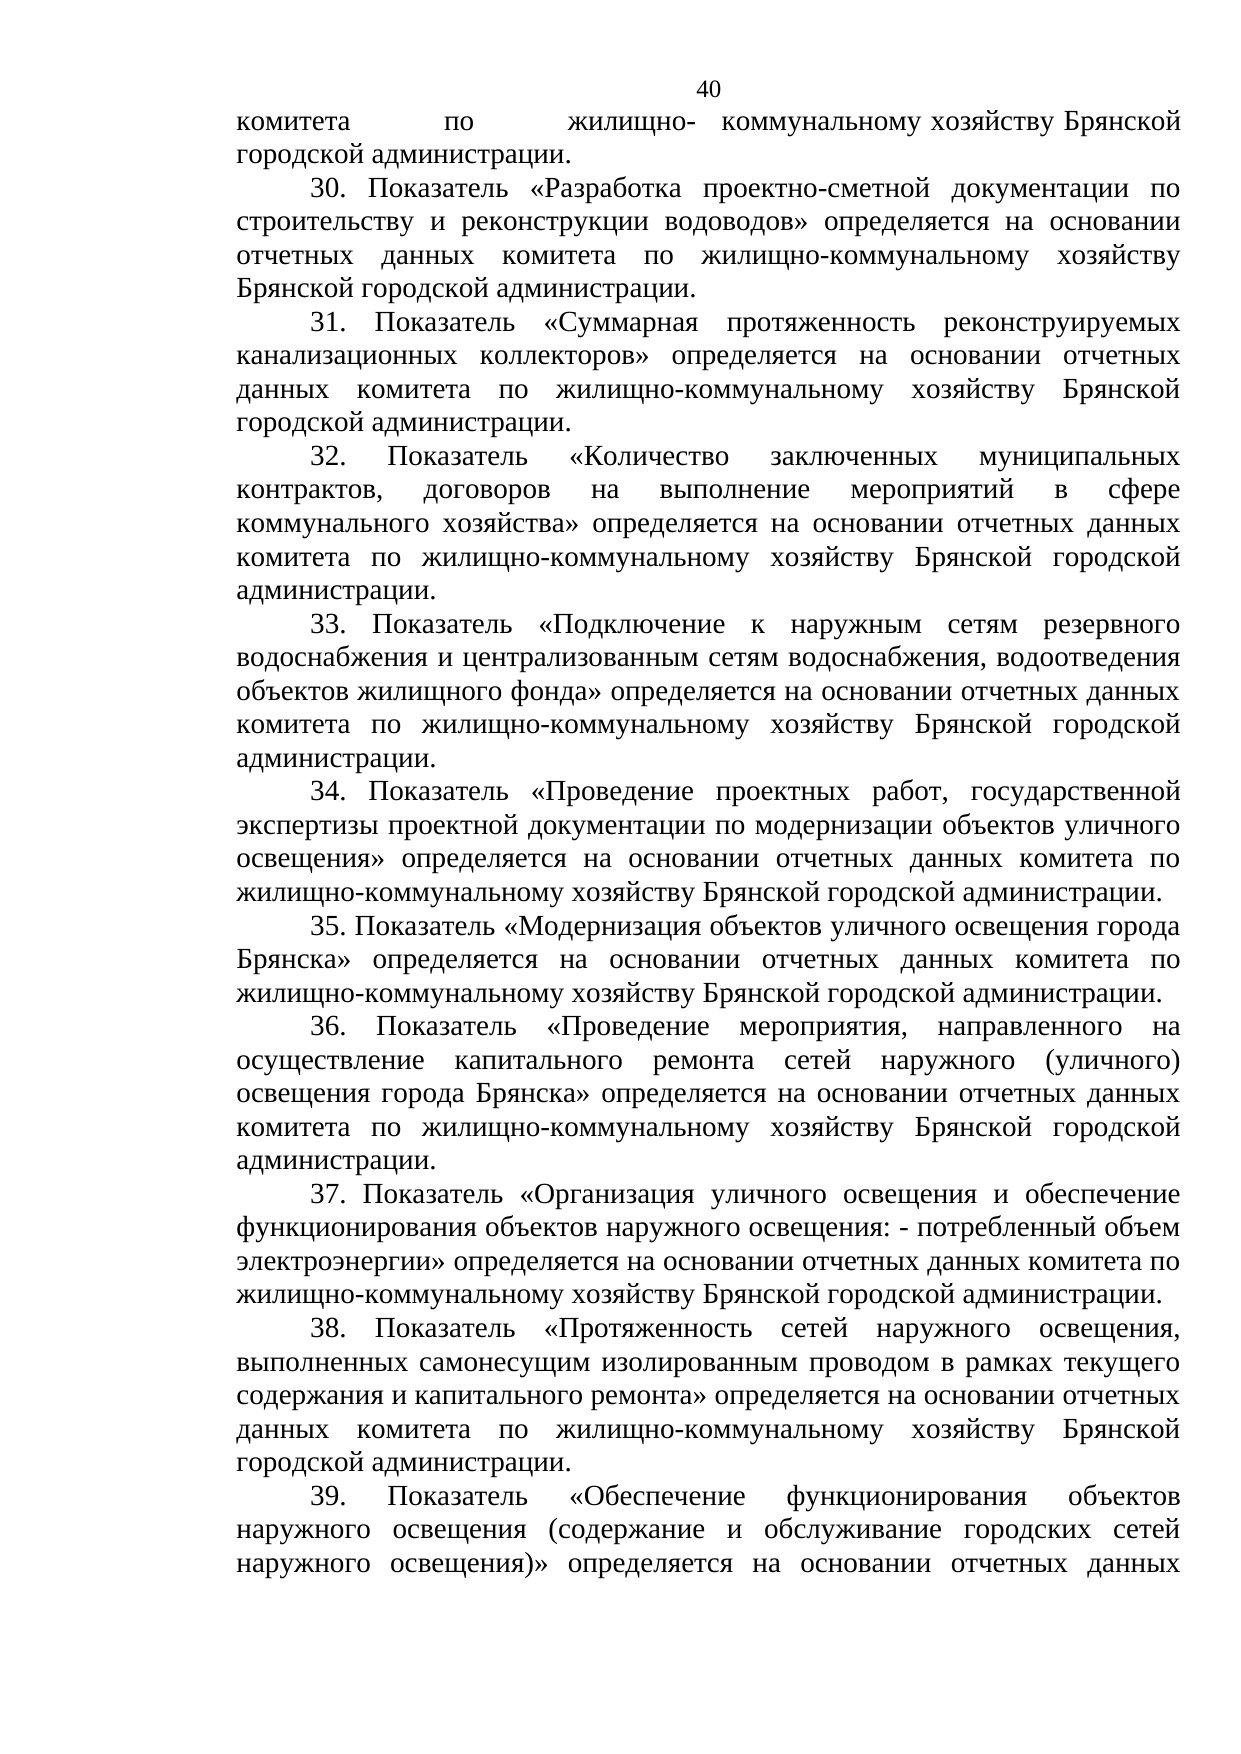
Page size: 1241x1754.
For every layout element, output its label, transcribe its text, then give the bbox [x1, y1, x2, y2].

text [236, 103, 1181, 170]
text 37. Показатель «Организация уличного освещения и обеспечение функционирования объектов наружного освещения: - потребленный объем электроэнергии» определяется на основании отчетных данных комитета по жилищно-коммунальному хозяйству Брянской городской администрации. [236, 1176, 1181, 1310]
text 35. Показатель «Модернизация объектов уличного освещения города Брянска» определяется на основании отчетных данных комитета по жилищно-коммунальному хозяйству Брянской городской администрации. [236, 908, 1181, 1008]
text 32. Показатель «Количество заключенных муниципальных контрактов, договоров на выполнение мероприятий в сфере коммунального хозяйства» определяется на основании отчетных данных комитета по жилищно-коммунальному хозяйству Брянской городской администрации. [236, 438, 1181, 606]
text 34. Показатель «Проведение проектных работ, государственной экспертизы проектной документации по модернизации объектов уличного освещения» определяется на основании отчетных данных комитета по жилищно-коммунальному хозяйству Брянской городской администрации. [236, 773, 1181, 908]
text 36. Показатель «Проведение мероприятия, направленного на осуществление капитального ремонта сетей наружного (уличного) освещения города Брянска» определяется на основании отчетных данных комитета по жилищно-коммунальному хозяйству Брянской городской администрации. [236, 1008, 1181, 1176]
text 30. Показатель «Разработка проектно-сметной документации по строительству и реконструкции водоводов» определяется на основании отчетных данных комитета по жилищно-коммунальному хозяйству Брянской городской администрации. [236, 170, 1181, 304]
text 33. Показатель «Подключение к наружным сетям резервного водоснабжения и централизованным сетям водоснабжения, водоотведения объектов жилищного фонда» определяется на основании отчетных данных комитета по жилищно-коммунальному хозяйству Брянской городской администрации. [236, 606, 1181, 773]
text 31. Показатель «Суммарная протяженность реконструируемых канализационных коллекторов» определяется на основании отчетных данных комитета по жилищно-коммунальному хозяйству Брянской городской администрации. [236, 304, 1181, 438]
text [236, 1478, 1181, 1578]
text 38. Показатель «Протяженность сетей наружного освещения, выполненных самонесущим изолированным проводом в рамках текущего содержания и капитального ремонта» определяется на основании отчетных данных комитета по жилищно-коммунальному хозяйству Брянской городской администрации. [236, 1310, 1181, 1478]
